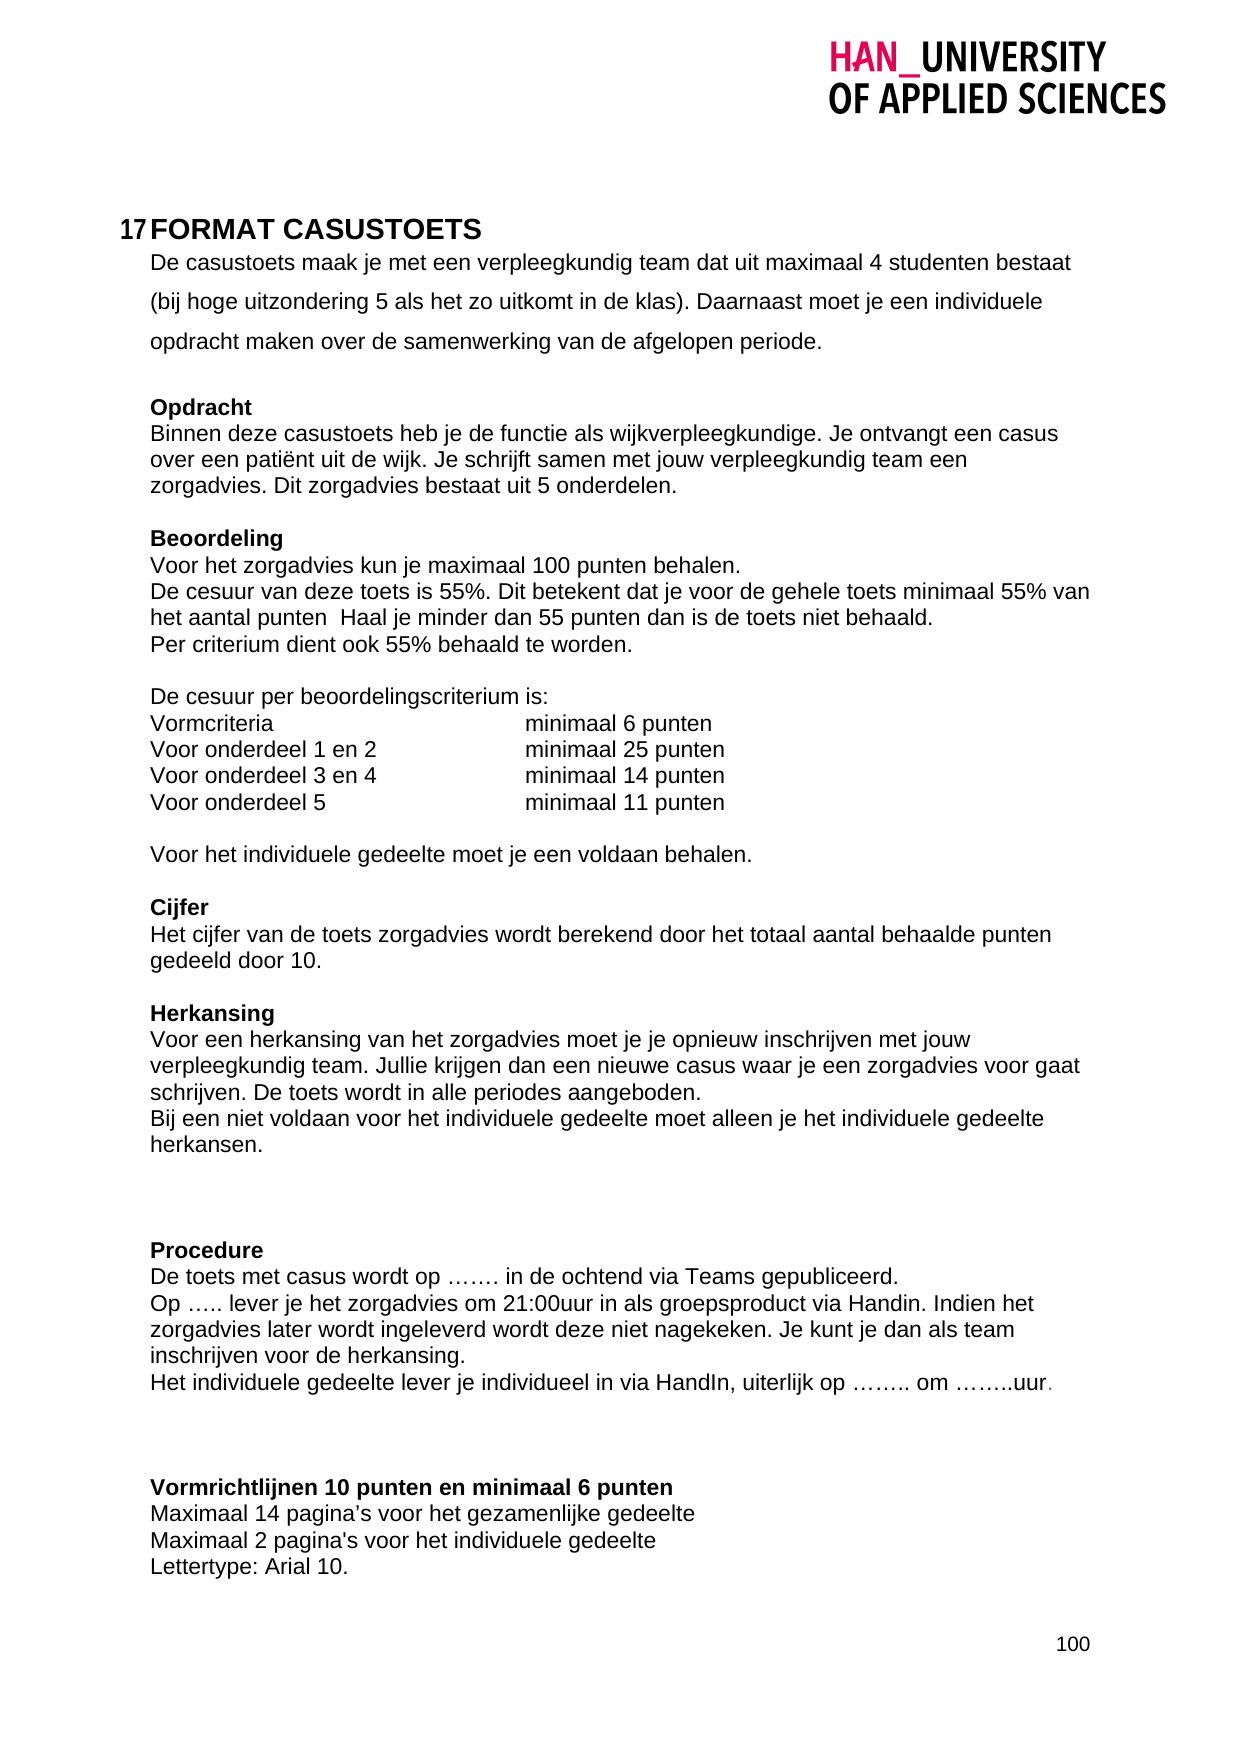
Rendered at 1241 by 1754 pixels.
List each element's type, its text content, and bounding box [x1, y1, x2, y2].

text Voor het individuele gedeelte moet je een voldaan behalen. [150, 841, 1090, 868]
text Beoordeling [150, 525, 1090, 552]
text Maximaal 2 pagina's voor het individuele gedeelte [150, 1527, 1090, 1553]
text De cesuur per beoordelingscriterium is: [150, 683, 1090, 710]
text Bij een niet voldaan voor het individuele gedeelte moet alleen je het individuele gedeelte herkansen. [150, 1105, 1090, 1158]
text Het individuele gedeelte lever je individueel in via HandIn, uiterlijk op …….. om ……..uur. [150, 1368, 1090, 1395]
text Vormrichtlijnen 10 punten en minimaal 6 punten [150, 1474, 1090, 1500]
text Het cijfer van de toets zorgadvies wordt berekend door het totaal aantal behaalde punten gedeeld door 10. [150, 921, 1090, 973]
text Herkansing [150, 999, 1090, 1026]
text Maximaal 14 pagina’s voor het gezamenlijke gedeelte [150, 1500, 1090, 1527]
text Vormcriteria minimaal 6 punten [150, 710, 1090, 736]
text Voor onderdeel 1 en 2 minimaal 25 punten [150, 736, 1090, 762]
text De cesuur van deze toets is 55%. Dit betekent dat je voor de gehele toets minimaal 55% van het aantal punten Haal je minder dan 55 punten dan is de toets niet behaald. [150, 578, 1090, 631]
text Voor een herkansing van het zorgadvies moet je je opnieuw inschrijven met jouw verpleegkundig team. Jullie krijgen dan een nieuwe casus waar je een zorgadvies voor gaat schrijven. De toets wordt in alle periodes aangeboden. [150, 1026, 1090, 1105]
text Op ….. lever je het zorgadvies om 21:00uur in als groepsproduct via Handin. Indien het zorgadvies later wordt ingeleverd wordt deze niet nagekeken. Je kunt je dan als team inschrijven voor de herkansing. [150, 1289, 1090, 1368]
text Per criterium dient ook 55% behaald te worden. [150, 631, 1090, 657]
text Procedure [150, 1237, 1090, 1263]
text De casustoets maak je met een verpleegkundig team dat uit maximaal 4 studenten bestaat (bij hoge uitzondering 5 als het zo uitkomt in de klas). Daarnaast moet je een individuele opdracht maken over de samenwerking van de afgelopen periode. [150, 249, 1090, 354]
picture [0, 0, 1241, 212]
text Binnen deze casustoets heb je de functie als wijkverpleegkundige. Je ontvangt een casus over een patiënt uit de wijk. Je schrijft samen met jouw verpleegkundig team een zorgadvies. Dit zorgadvies bestaat uit 5 onderdelen. [150, 420, 1090, 499]
text Cijfer [150, 894, 1090, 921]
text Voor onderdeel 5 minimaal 11 punten [150, 789, 1090, 815]
text Lettertype: Arial 10. [150, 1553, 1090, 1579]
text Opdracht [150, 393, 1090, 420]
text De toets met casus wordt op ……. in de ochtend via Teams gepubliceerd. [150, 1263, 1090, 1289]
text Voor het zorgadvies kun je maximaal 100 punten behalen. [150, 552, 1090, 578]
subtitle Format casustoets [120, 212, 1090, 245]
text Voor onderdeel 3 en 4 minimaal 14 punten [150, 762, 1090, 789]
